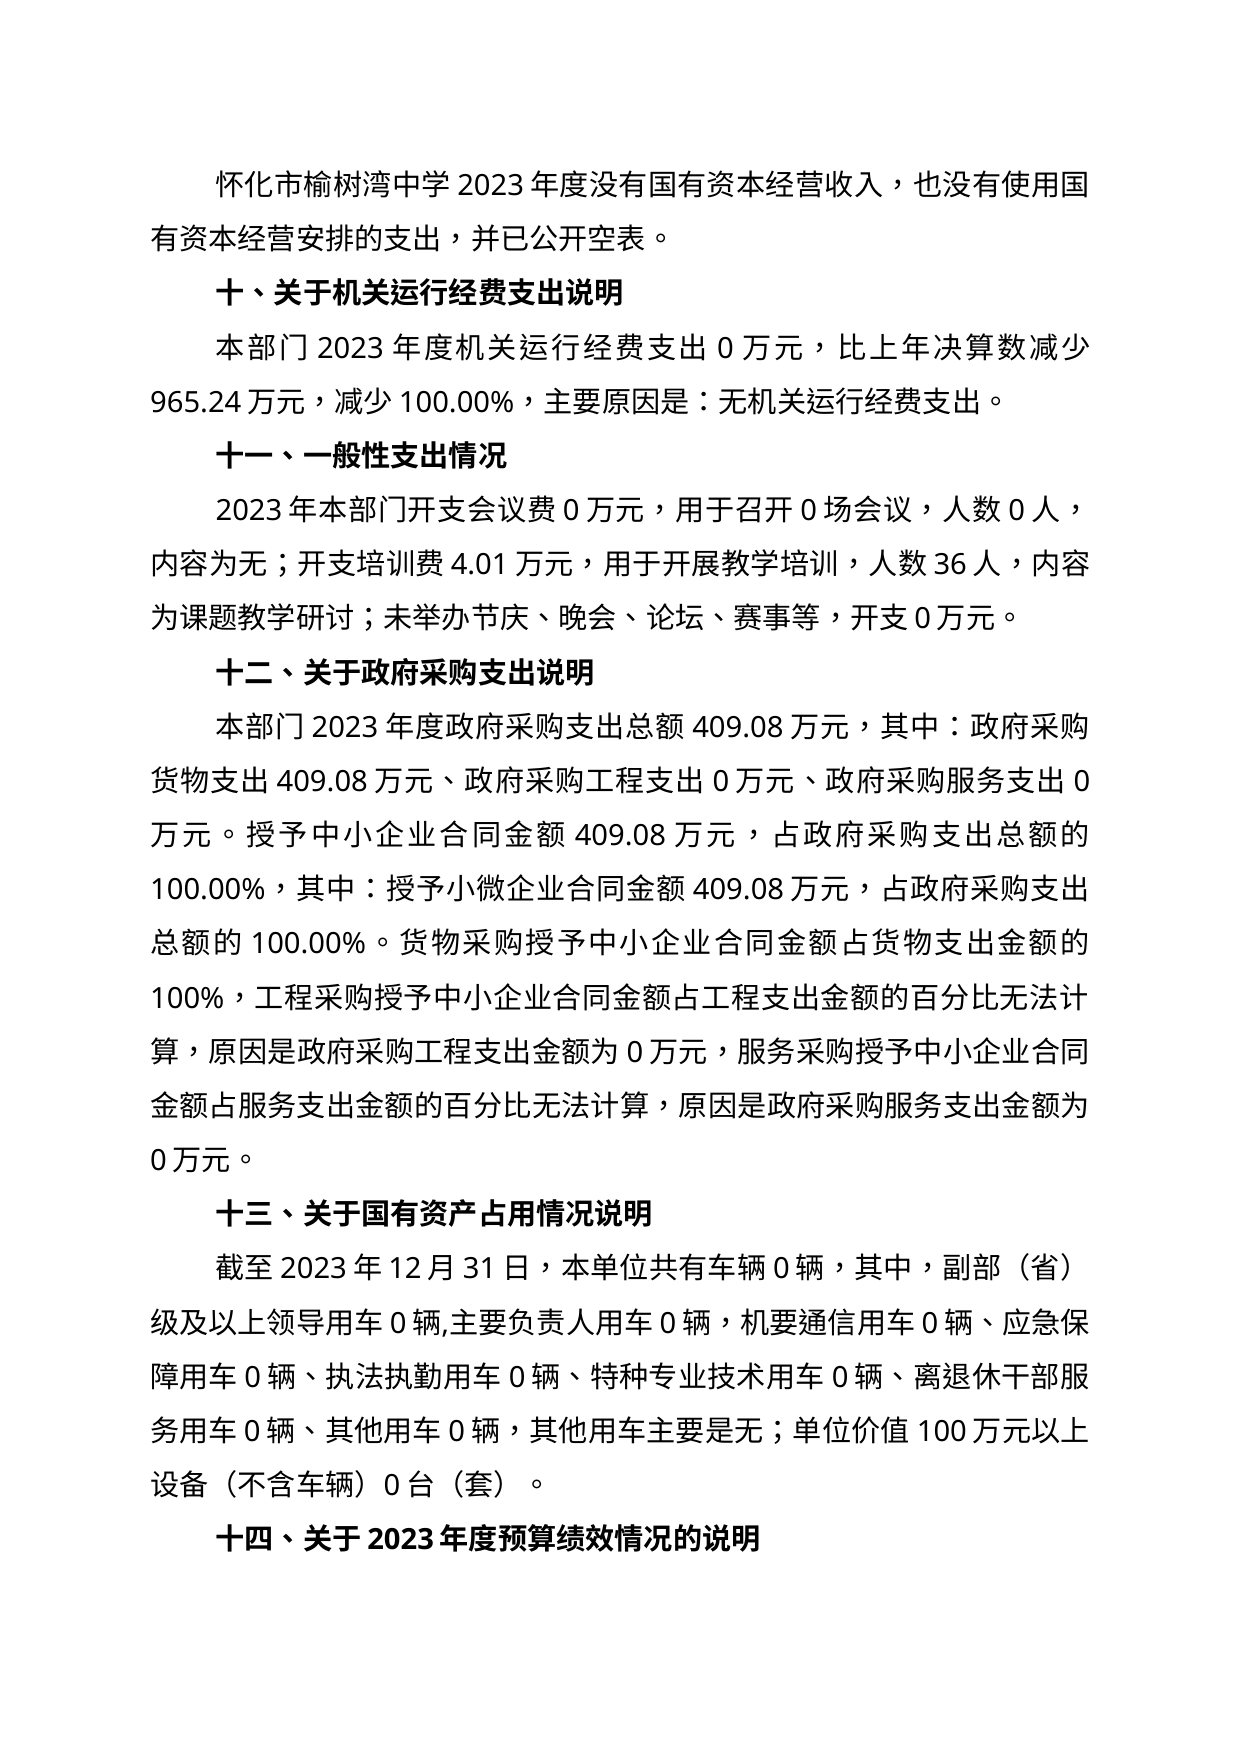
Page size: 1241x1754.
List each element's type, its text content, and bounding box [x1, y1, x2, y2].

text 十、关于机关运行经费支出说明 [150, 258, 1090, 312]
text 本部门2023年度机关运行经费支出0万元，比上年决算数减少965.24万元，减少100.00%，主要原因是：无机关运行经费支出。 [150, 312, 1090, 421]
text 十二、关于政府采购支出说明 [150, 637, 1090, 692]
text 本部门2023年度政府采购支出总额409.08万元，其中：政府采购货物支出409.08万元、政府采购工程支出0万元、政府采购服务支出0万元。授予中小企业合同金额409.08万元，占政府采购支出总额的100.00%，其中：授予小微企业合同金额409.08万元，占政府采购支出总额的100.00%。货物采购授予中小企业合同金额占货物支出金额的100%，工程采购授予中小企业合同金额占工程支出金额的百分比无法计算，原因是政府采购工程支出金额为0万元，服务采购授予中小企业合同金额占服务支出金额的百分比无法计算，原因是政府采购服务支出金额为0万元。 [150, 692, 1090, 1179]
text 十三、关于国有资产占用情况说明 [150, 1179, 1090, 1233]
text 截至2023年12月31日，本单位共有车辆0辆，其中，副部（省）级及以上领导用车0辆,主要负责人用车0辆，机要通信用车0辆、应急保障用车0辆、执法执勤用车0辆、特种专业技术用车0辆、离退休干部服务用车0辆、其他用车0辆，其他用车主要是无；单位价值100万元以上设备（不含车辆）0台（套）。 [150, 1233, 1090, 1504]
text 2023年本部门开支会议费0万元，用于召开0场会议，人数0人，内容为无；开支培训费4.01万元，用于开展教学培训，人数36人，内容为课题教学研讨；未举办节庆、晚会、论坛、赛事等，开支0万元。 [150, 475, 1090, 637]
text 十四、关于2023年度预算绩效情况的说明 [150, 1504, 1090, 1558]
text 怀化市榆树湾中学2023年度没有国有资本经营收入，也没有使用国有资本经营安排的支出，并已公开空表。 [150, 150, 1090, 258]
text 十一、一般性支出情况 [150, 421, 1090, 475]
